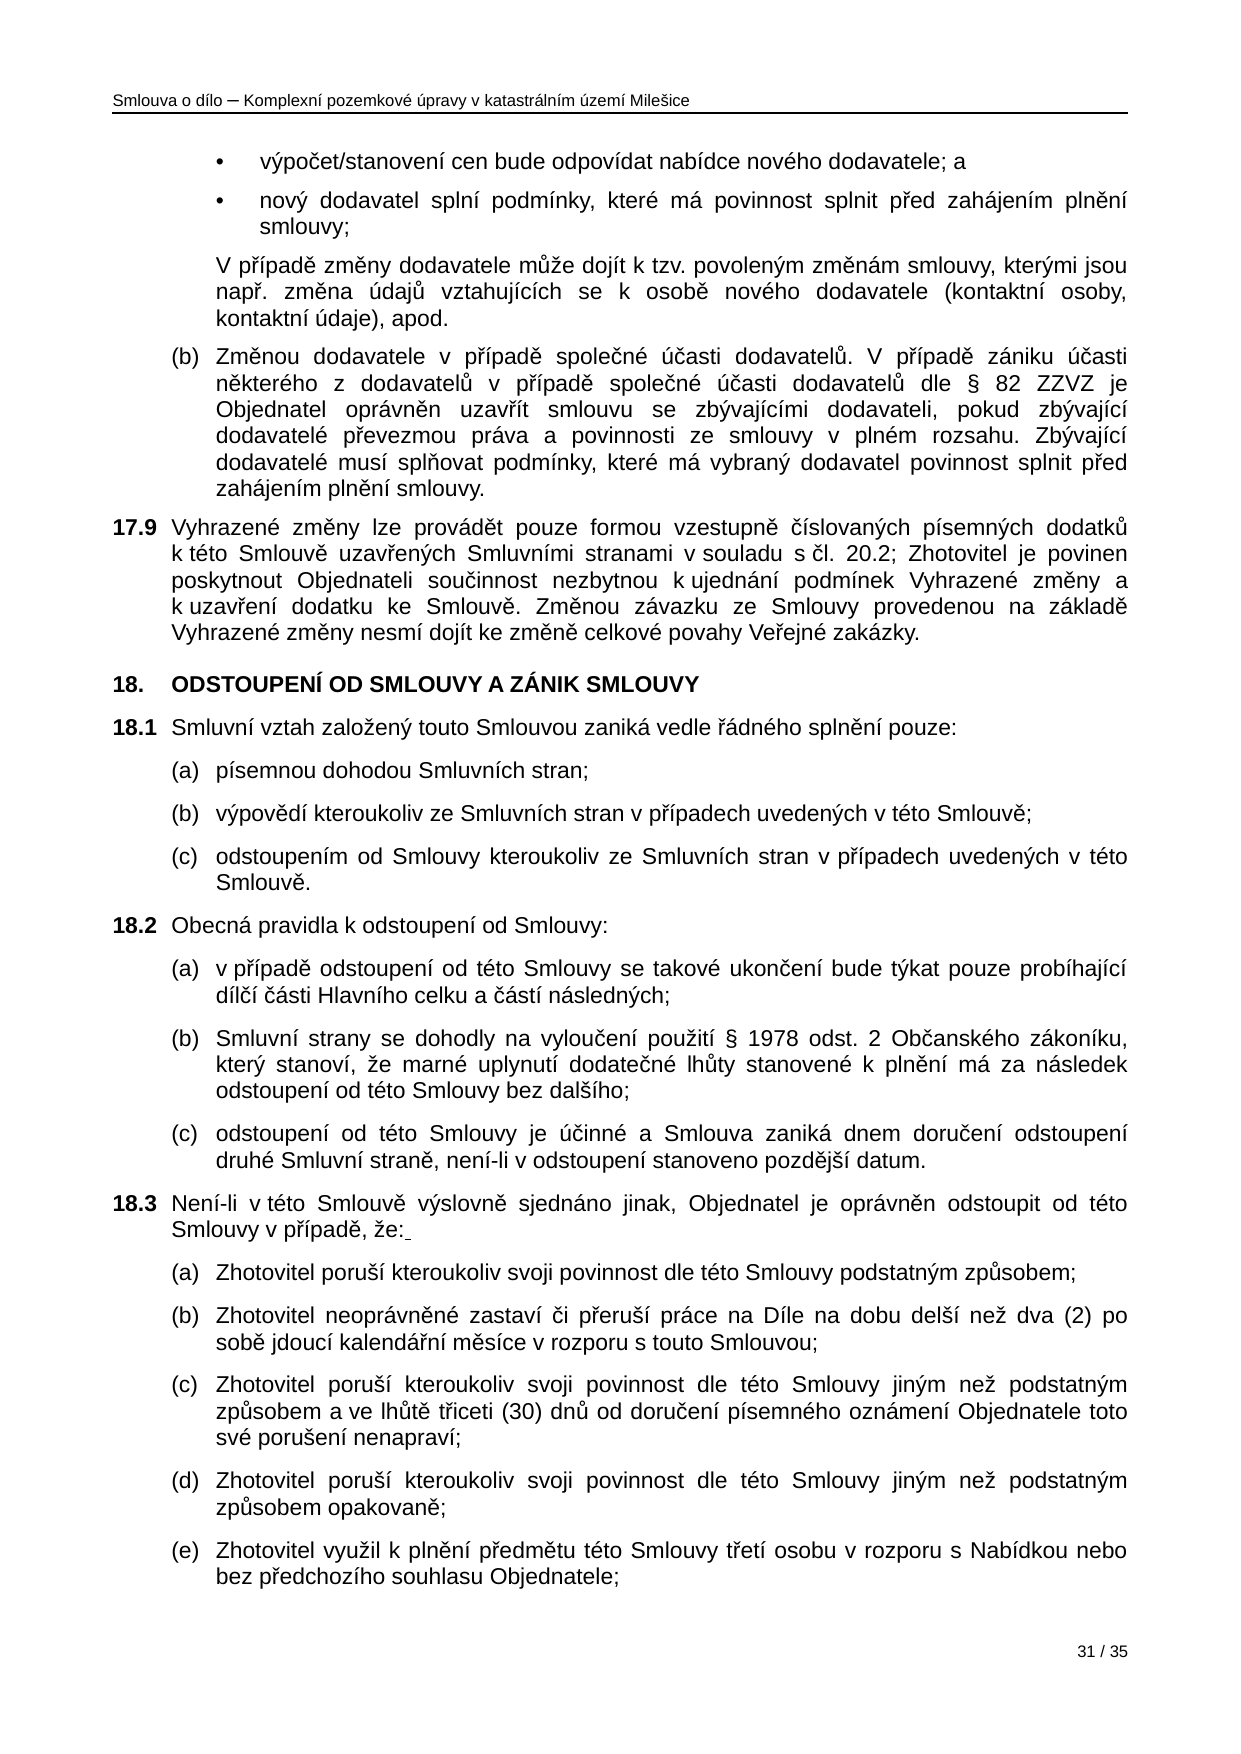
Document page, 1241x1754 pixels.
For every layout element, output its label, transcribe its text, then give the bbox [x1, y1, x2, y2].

text Není-li v této Smlouvě výslovně sjednáno jinak, Objednatel je oprávněn odstoupit od této Smlouvy v případě, že: [112, 1190, 1128, 1242]
list písemnou dohodou Smluvních stran; [171, 757, 1128, 783]
text Obecná pravidla k odstoupení od Smlouvy: [112, 912, 1128, 938]
list Zhotovitel poruší kteroukoliv svoji povinnost dle této Smlouvy podstatným způsobem; [171, 1259, 1128, 1285]
list Zhotovitel neoprávněné zastaví či přeruší práce na Díle na dobu delší než dva (2) po sobě jdoucí kalendářní měsíce v rozporu s touto Smlouvou; [171, 1302, 1128, 1355]
text odstoupením od Smlouvy kteroukoliv ze Smluvních stran v případech uvedených v této Smlouvě. [171, 843, 1128, 896]
text ODSTOUPENÍ OD SMLOUVY a zánik smlouvy [112, 671, 1128, 697]
text výpovědí kteroukoliv ze Smluvních stran v případech uvedených v této Smlouvě; [171, 800, 1128, 826]
text V případě změny dodavatele může dojít k tzv. povoleným změnám smlouvy, kterými jsou např. změna údajů vztahujících se k osobě nového dodavatele (kontaktní osoby, kontaktní údaje), apod. [216, 252, 1128, 331]
text Zhotovitel poruší kteroukoliv svoji povinnost dle této Smlouvy jiným než podstatným způsobem opakovaně; [171, 1467, 1128, 1520]
text • výpočet/stanovení cen bude odpovídat nabídce nového dodavatele; a [216, 148, 1128, 174]
text Smluvní vztah založený touto Smlouvou zaniká vedle řádného splnění pouze: [112, 714, 1128, 740]
text • nový dodavatel splní podmínky, které má povinnost splnit před zahájením plnění smlouvy; [216, 187, 1128, 239]
list Změnou dodavatele v případě společné účasti dodavatelů. V případě zániku účasti některého z dodavatelů v případě společné účasti dodavatelů dle § 82 ZZVZ je Objednatel oprávněn uzavřít smlouvu se zbývajícími dodavateli, pokud zbývající dodavatelé převezmou práva a povinnosti ze smlouvy v plném rozsahu. Zbývající dodavatelé musí splňovat podmínky, které má vybraný dodavatel povinnost splnit před zahájením plnění smlouvy. [171, 343, 1128, 501]
text Vyhrazené změny lze provádět pouze formou vzestupně číslovaných písemných dodatků k této Smlouvě uzavřených Smluvními stranami v souladu s čl. 20.2; Zhotovitel je povinen poskytnout Objednateli součinnost nezbytnou k ujednání podmínek Vyhrazené změny a k uzavření dodatku ke Smlouvě. Změnou závazku ze Smlouvy provedenou na základě Vyhrazené změny nesmí dojít ke změně celkové povahy Veřejné zakázky. [112, 514, 1128, 646]
text Zhotovitel využil k plnění předmětu této Smlouvy třetí osobu v rozporu s Nabídkou nebo bez předchozího souhlasu Objednatele; [171, 1537, 1128, 1589]
text Zhotovitel poruší kteroukoliv svoji povinnost dle této Smlouvy jiným než podstatným způsobem a ve lhůtě třiceti (30) dnů od doručení písemného oznámení Objednatele toto své porušení nenapraví; [171, 1371, 1128, 1451]
list v případě odstoupení od této Smlouvy se takové ukončení bude týkat pouze probíhající dílčí části Hlavního celku a částí následných; [171, 955, 1128, 1008]
text odstoupení od této Smlouvy je účinné a Smlouva zaniká dnem doručení odstoupení druhé Smluvní straně, není-li v odstoupení stanoveno pozdější datum. [171, 1120, 1128, 1173]
text Smluvní strany se dohodly na vyloučení použití § 1978 odst. 2 Občanského zákoníku, který stanoví, že marné uplynutí dodatečné lhůty stanovené k plnění má za následek odstoupení od této Smlouvy bez dalšího; [171, 1024, 1128, 1104]
